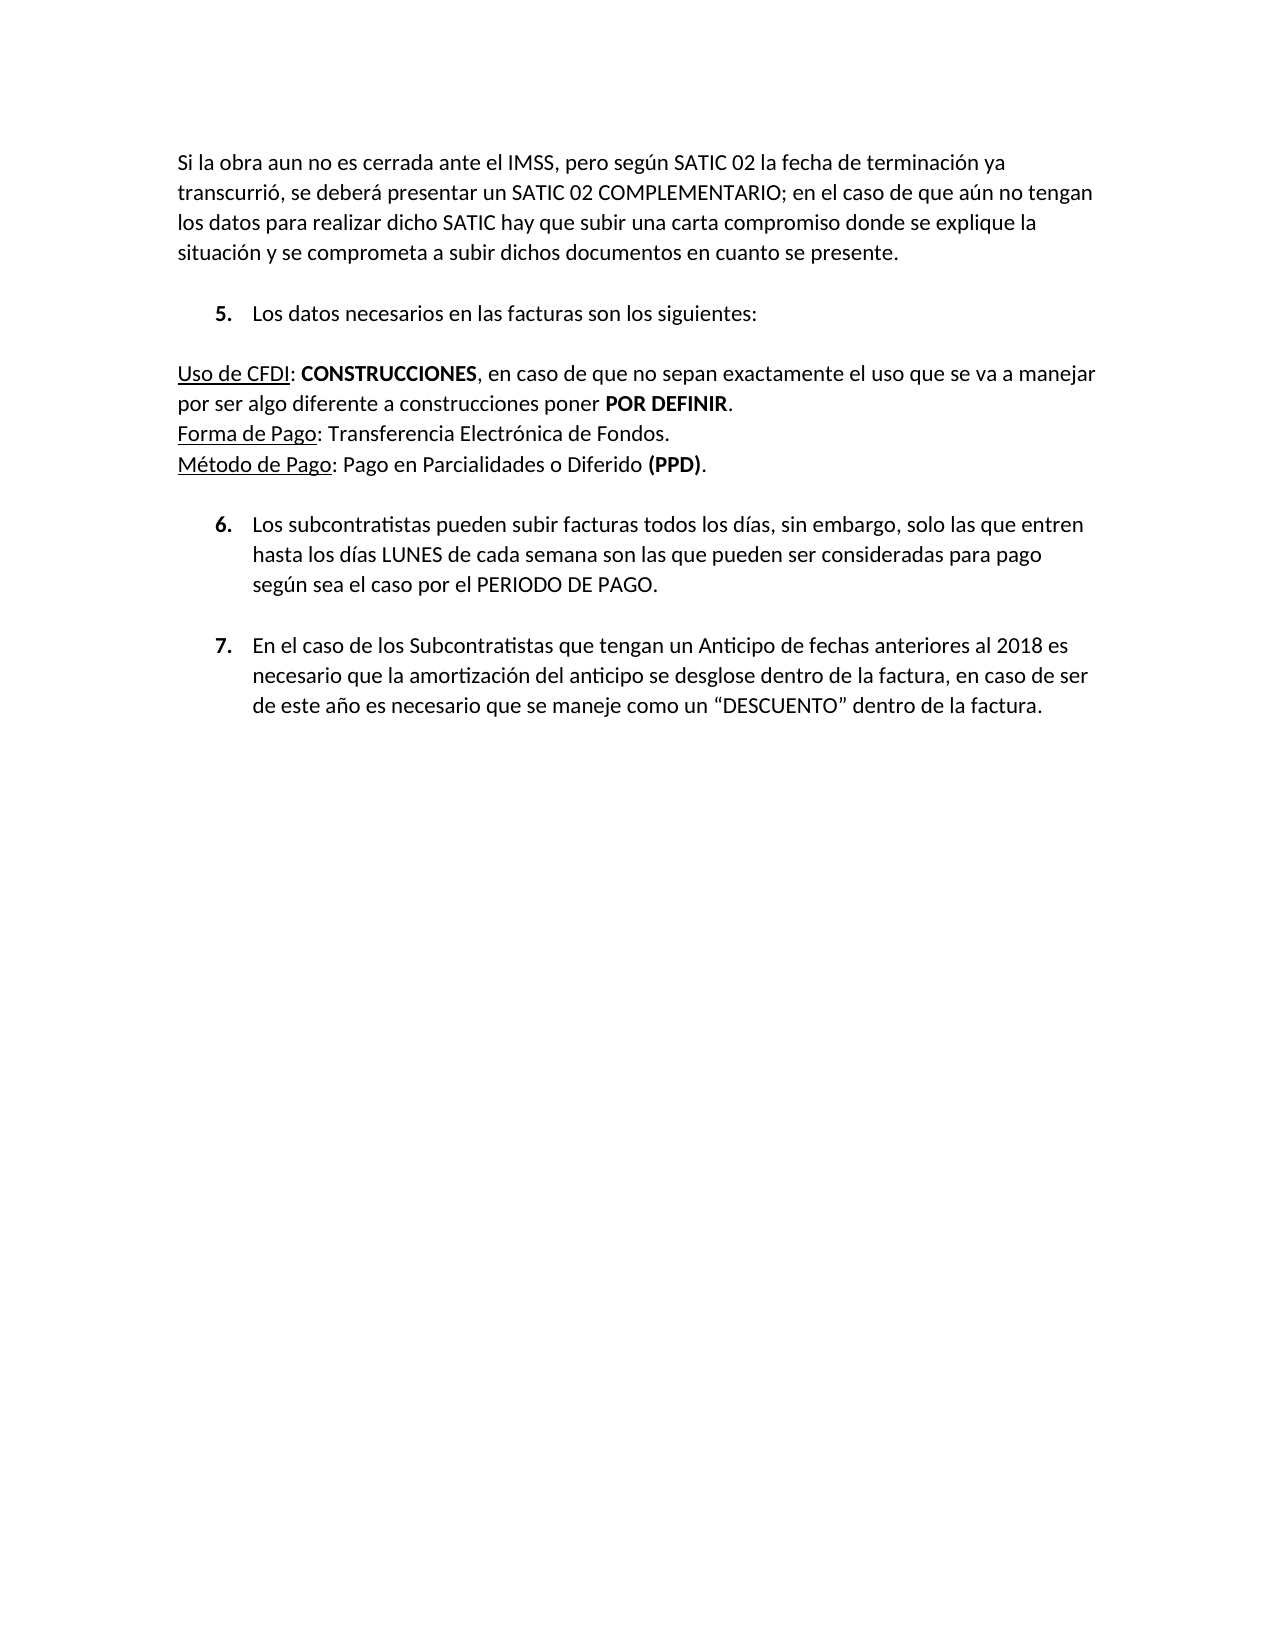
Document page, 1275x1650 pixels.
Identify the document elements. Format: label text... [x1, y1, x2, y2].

text Si la obra aun no es cerrada ante el IMSS, pero según SATIC 02 la fecha de terminación ya transcurrió, se deberá presentar un SATIC 02 COMPLEMENTARIO; en el caso de que aún no tengan los datos para realizar dicho SATIC hay que subir una carta compromiso donde se explique la situación y se comprometa a subir dichos documentos en cuanto se presente. [177, 148, 1098, 266]
text Método de Pago: Pago en Parcialidades o Diferido (PPD). [177, 450, 1098, 478]
list Los subcontratistas pueden subir facturas todos los días, sin embargo, solo las que entren hasta los días LUNES de cada semana son las que pueden ser consideradas para pago según sea el caso por el PERIODO DE PAGO. [215, 510, 1098, 598]
text Forma de Pago: Transferencia Electrónica de Fondos. [177, 419, 1098, 447]
list Los datos necesarios en las facturas son los siguientes: [215, 299, 1098, 327]
list En el caso de los Subcontratistas que tengan un Anticipo de fechas anteriores al 2018 es necesario que la amortización del anticipo se desglose dentro de la factura, en caso de ser de este año es necesario que se maneje como un “DESCUENTO” dentro de la factura. [215, 631, 1098, 719]
text Uso de CFDI: CONSTRUCCIONES, en caso de que no sepan exactamente el uso que se va a manejar por ser algo diferente a construcciones poner POR DEFINIR. [177, 359, 1098, 417]
